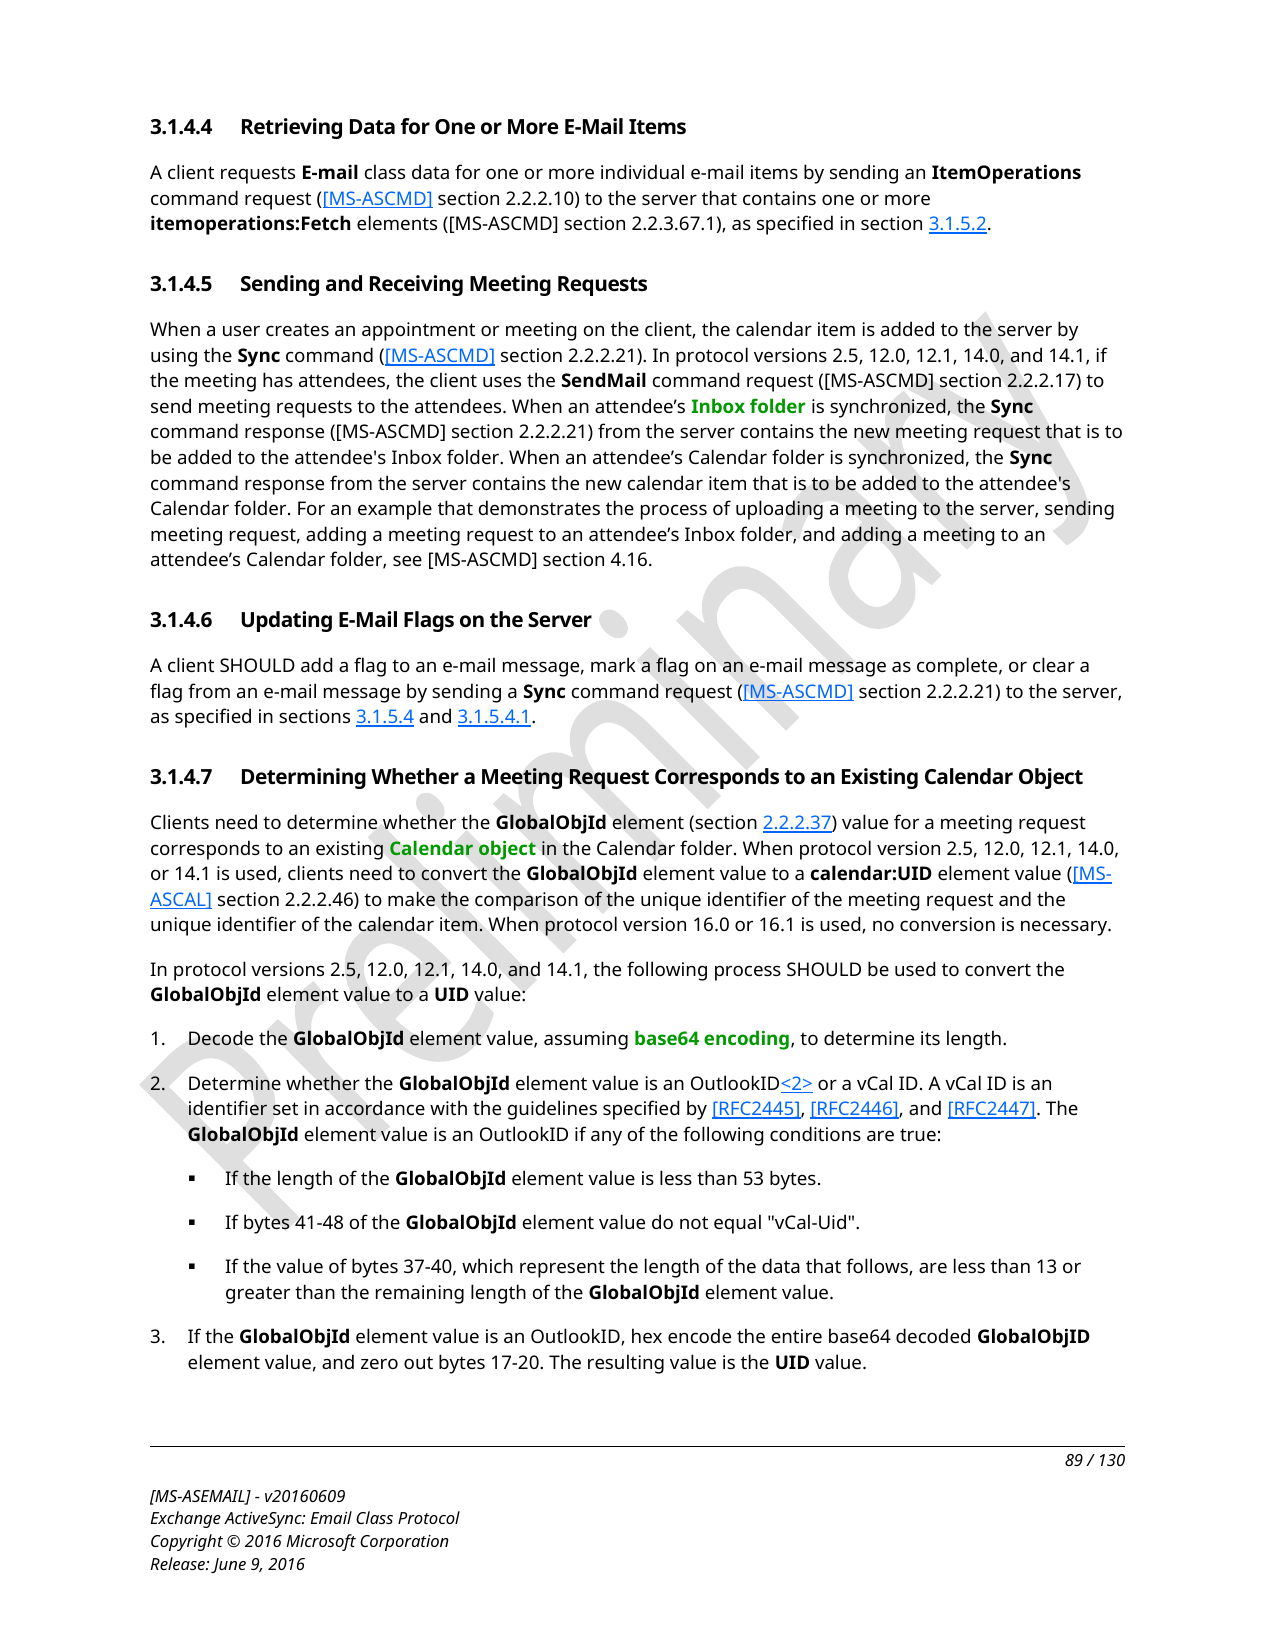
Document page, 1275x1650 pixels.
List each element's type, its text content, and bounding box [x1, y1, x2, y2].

list Determine whether the GlobalObjId element value is an OutlookID<2> or a vCal ID. A vCal ID is an identifier set in accordance with the guidelines specified by [RFC2445], [RFC2446], and [RFC2447]. The GlobalObjId element value is an OutlookID if any of the following conditions are true: [150, 1070, 1125, 1147]
text Clients need to determine whether the GlobalObjId element (section 2.2.2.37) value for a meeting request corresponds to an existing Calendar object in the Calendar folder. When protocol version 2.5, 12.0, 12.1, 14.0, or 14.1 is used, clients need to convert the GlobalObjId element value to a calendar:UID element value ([MS-ASCAL] section 2.2.2.46) to make the comparison of the unique identifier of the meeting request and the unique identifier of the calendar item. When protocol version 16.0 or 16.1 is used, no conversion is necessary. [150, 809, 1125, 937]
text A client SHOULD add a flag to an e-mail message, mark a flag on an e-mail message as complete, or clear a flag from an e-mail message by sending a Sync command request ([MS-ASCMD] section 2.2.2.21) to the server, as specified in sections 3.1.5.4 and 3.1.5.4.1. [150, 652, 1125, 729]
list If bytes 41-48 of the GlobalObjId element value do not equal "vCal-Uid". [187, 1209, 1125, 1235]
list If the length of the GlobalObjId element value is less than 53 bytes. [187, 1165, 1125, 1191]
text In protocol versions 2.5, 12.0, 12.1, 14.0, and 14.1, the following process SHOULD be used to convert the GlobalObjId element value to a UID value: [150, 956, 1125, 1007]
subtitle Sending and Receiving Meeting Requests [150, 269, 1125, 298]
text A client requests E-mail class data for one or more individual e-mail items by sending an ItemOperations command request ([MS-ASCMD] section 2.2.2.10) to the server that contains one or more itemoperations:Fetch elements ([MS-ASCMD] section 2.2.3.67.1), as specified in section 3.1.5.2. [150, 160, 1125, 236]
subtitle Retrieving Data for One or More E-Mail Items [150, 112, 1125, 141]
list Decode the GlobalObjId element value, assuming base64 encoding, to determine its length. [150, 1026, 1125, 1051]
subtitle Determining Whether a Meeting Request Corresponds to an Existing Calendar Object [150, 762, 1125, 791]
list If the value of bytes 37-40, which represent the length of the data that follows, are less than 13 or greater than the remaining length of the GlobalObjId element value. [187, 1254, 1125, 1305]
subtitle Updating E-Mail Flags on the Server [150, 605, 1125, 634]
text When a user creates an appointment or meeting on the client, the calendar item is added to the server by using the Sync command ([MS-ASCMD] section 2.2.2.21). In protocol versions 2.5, 12.0, 12.1, 14.0, and 14.1, if the meeting has attendees, the client uses the SendMail command request ([MS-ASCMD] section 2.2.2.17) to send meeting requests to the attendees. When an attendee’s Inbox folder is synchronized, the Sync command response ([MS-ASCMD] section 2.2.2.21) from the server contains the new meeting request that is to be added to the attendee's Inbox folder. When an attendee’s Calendar folder is synchronized, the Sync command response from the server contains the new calendar item that is to be added to the attendee's Calendar folder. For an example that demonstrates the process of uploading a meeting to the server, sending meeting request, adding a meeting request to an attendee’s Inbox folder, and adding a meeting to an attendee’s Calendar folder, see [MS-ASCMD] section 4.16. [150, 317, 1125, 572]
list If the GlobalObjId element value is an OutlookID, hex encode the entire base64 decoded GlobalObjID element value, and zero out bytes 17-20. The resulting value is the UID value. [150, 1324, 1125, 1375]
